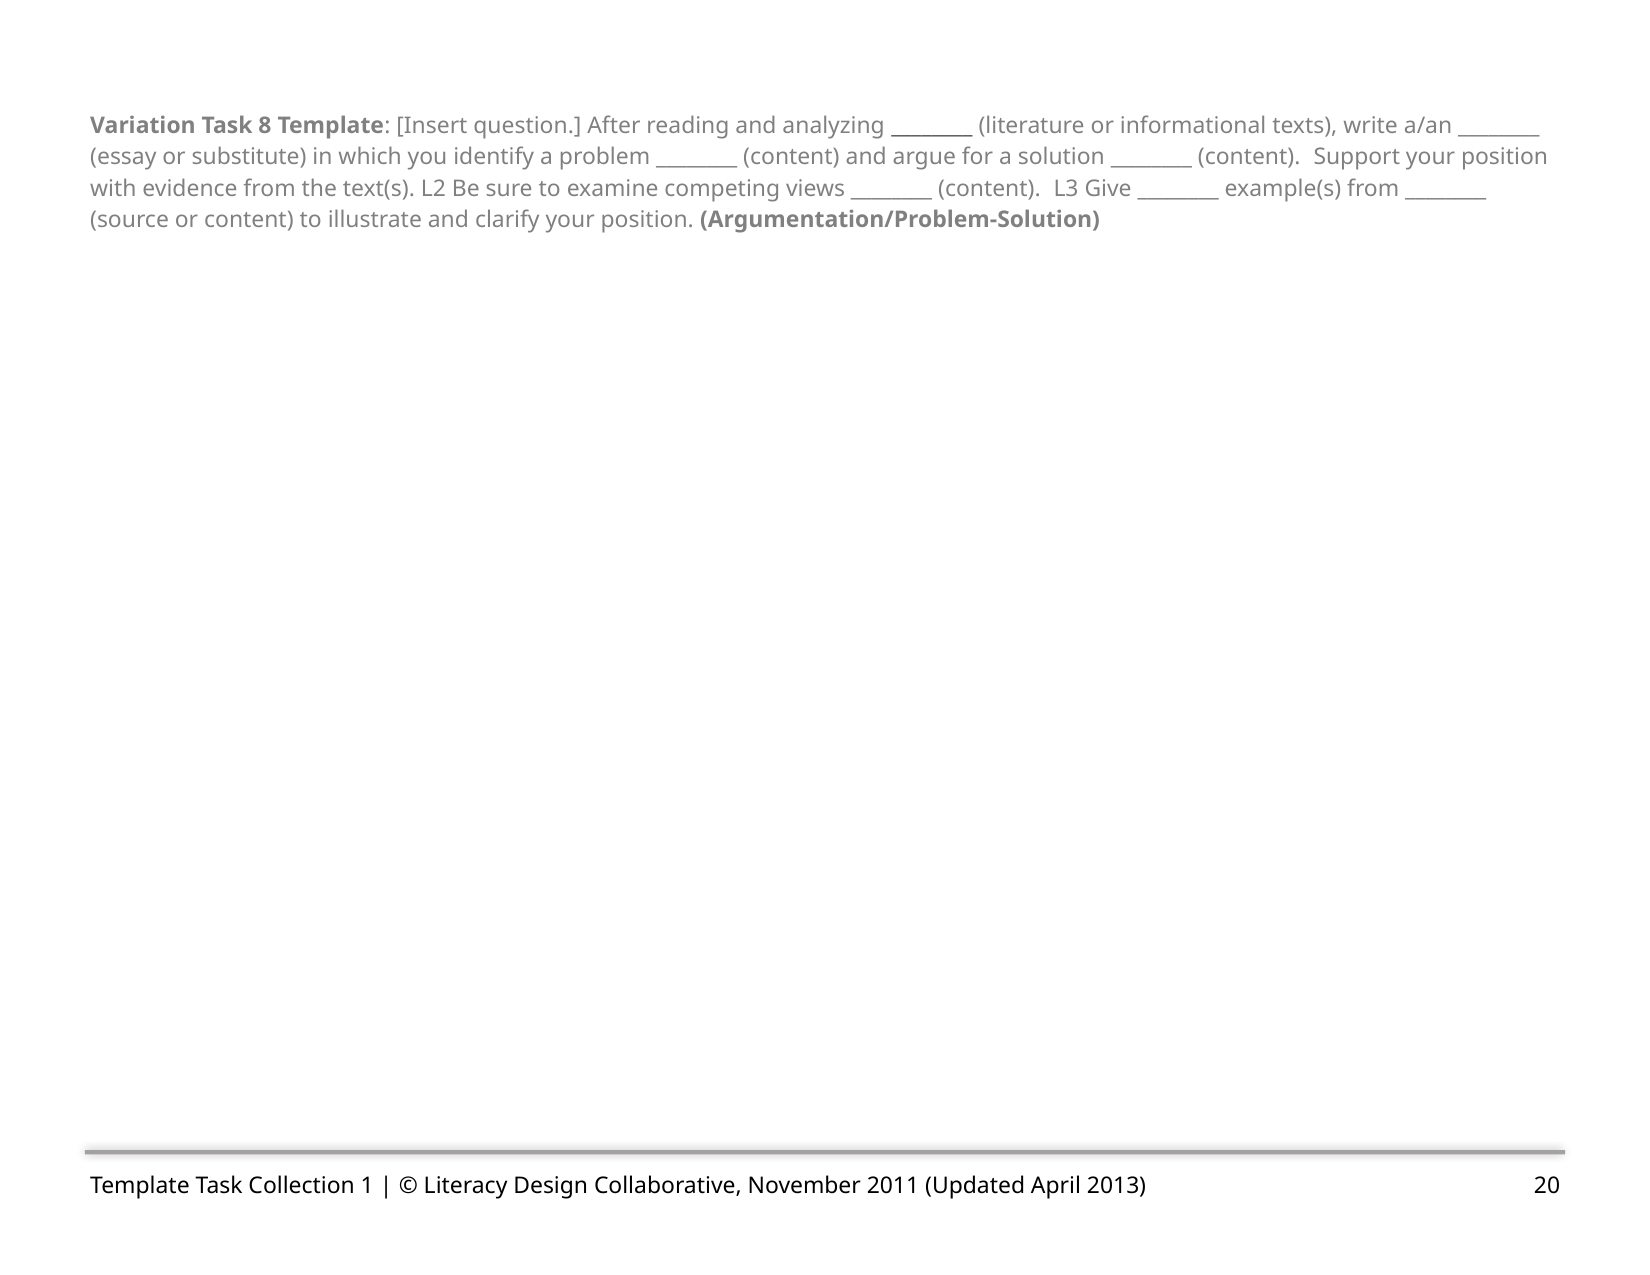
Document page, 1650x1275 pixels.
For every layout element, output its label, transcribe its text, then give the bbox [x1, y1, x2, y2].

text Variation Task 8 Template: [Insert question.] After reading and analyzing ________ (literature or informational texts), write a/an ________ (essay or substitute) in which you identify a problem ________ (content) and argue for a solution ________ (content). Support your position with evidence from the text(s). L2 Be sure to examine competing views ________ (content). L3 Give ________ example(s) from ________ (source or content) to illustrate and clarify your position. (Argumentation/Problem-Solution) [90, 109, 1560, 234]
